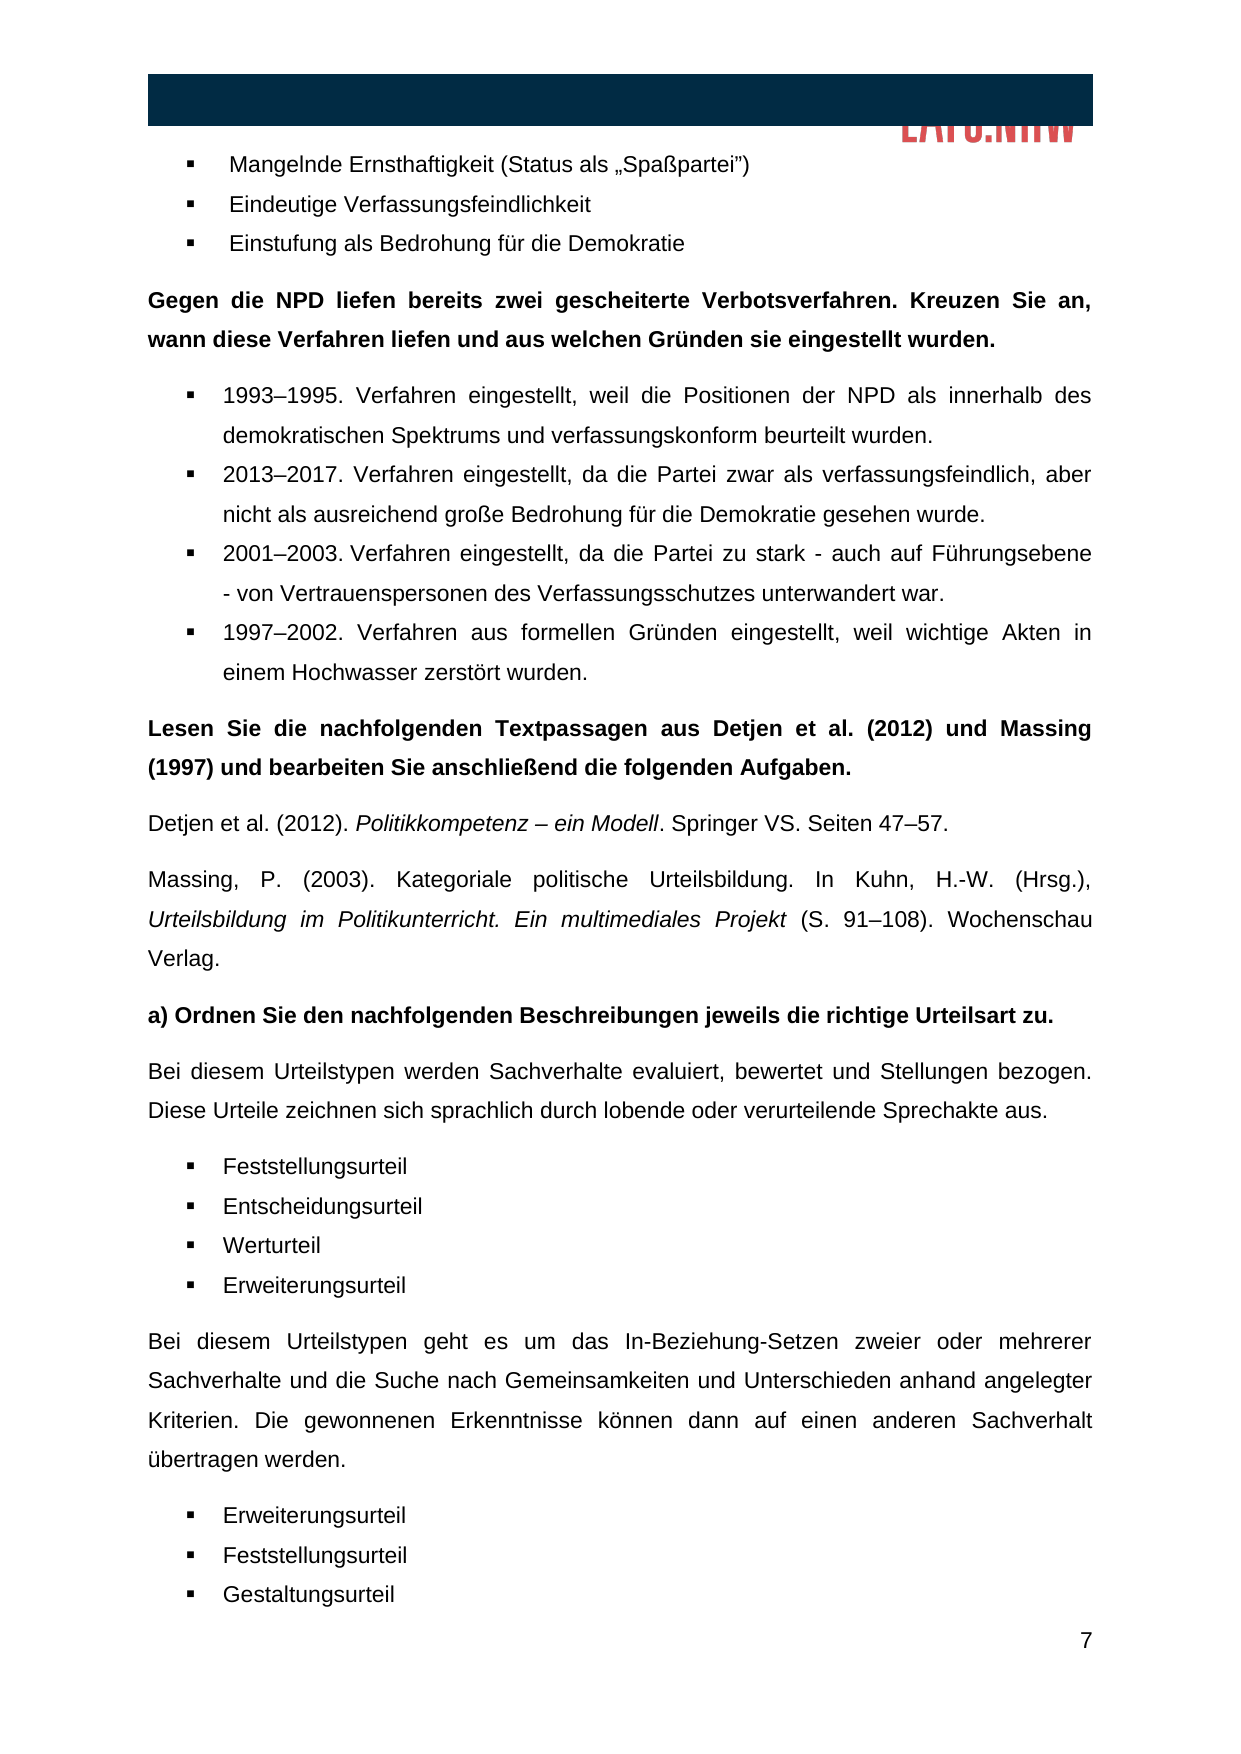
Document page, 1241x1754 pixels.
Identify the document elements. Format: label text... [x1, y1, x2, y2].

list Entscheidungsurteil [185, 1193, 1093, 1219]
text a) Ordnen Sie den nachfolgenden Beschreibungen jeweils die richtige Urteilsart zu. [148, 1002, 1093, 1028]
list Feststellungsurteil [185, 1153, 1093, 1180]
list Werturteil [185, 1232, 1093, 1259]
list Erweiterungsurteil [185, 1502, 1093, 1529]
text Gegen die NPD liefen bereits zwei gescheiterte Verbotsverfahren. Kreuzen Sie an, wann diese Verfahren liefen und aus welchen Gründen sie eingestellt wurden. [148, 287, 1093, 352]
text Bei diesem Urteilstypen geht es um das In-Beziehung-Setzen zweier oder mehrerer Sachverhalte und die Suche nach Gemeinsamkeiten und Unterschieden anhand angelegter Kriterien. Die gewonnenen Erkenntnisse können dann auf einen anderen Sachverhalt übertragen werden. [148, 1328, 1093, 1473]
list Einstufung als Bedrohung für die Demokratie [185, 230, 1093, 257]
picture [886, 126, 1083, 151]
text Massing, P. (2003). Kategoriale politische Urteilsbildung. In Kuhn, H.-W. (Hrsg.), Urteilsbildung im Politikunterricht. Ein multimediales Projekt (S. 91–108). Wochenschau Verlag. [148, 866, 1093, 972]
list Eindeutige Verfassungsfeindlichkeit [185, 191, 1093, 217]
text Bei diesem Urteilstypen werden Sachverhalte evaluiert, bewertet und Stellungen bezogen. Diese Urteile zeichnen sich sprachlich durch lobende oder verurteilende Sprechakte aus. [148, 1058, 1093, 1123]
list Gestaltungsurteil [185, 1581, 1093, 1608]
list 1993–1995. Verfahren eingestellt, weil die Positionen der NPD als innerhalb des demokratischen Spektrums und verfassungskonform beurteilt wurden. [185, 382, 1093, 448]
list Feststellungsurteil [185, 1542, 1093, 1568]
list 1997–2002. Verfahren aus formellen Gründen eingestellt, weil wichtige Akten in einem Hochwasser zerstört wurden. [185, 619, 1093, 685]
text Lesen Sie die nachfolgenden Textpassagen aus Detjen et al. (2012) und Massing (1997) und bearbeiten Sie anschließend die folgenden Aufgaben. [148, 715, 1093, 781]
list Erweiterungsurteil [185, 1272, 1093, 1298]
list Mangelnde Ernsthaftigkeit (Status als „Spaßpartei”) [185, 151, 1093, 178]
list 2013–2017. Verfahren eingestellt, da die Partei zwar als verfassungsfeindlich, aber nicht als ausreichend große Bedrohung für die Demokratie gesehen wurde. [185, 461, 1093, 527]
text Detjen et al. (2012). Politikkompetenz – ein Modell. Springer VS. Seiten 47–57. [148, 810, 1093, 837]
list 2001–2003. Verfahren eingestellt, da die Partei zu stark - auch auf Führungsebene - von Vertrauenspersonen des Verfassungsschutzes unterwandert war. [185, 540, 1093, 606]
